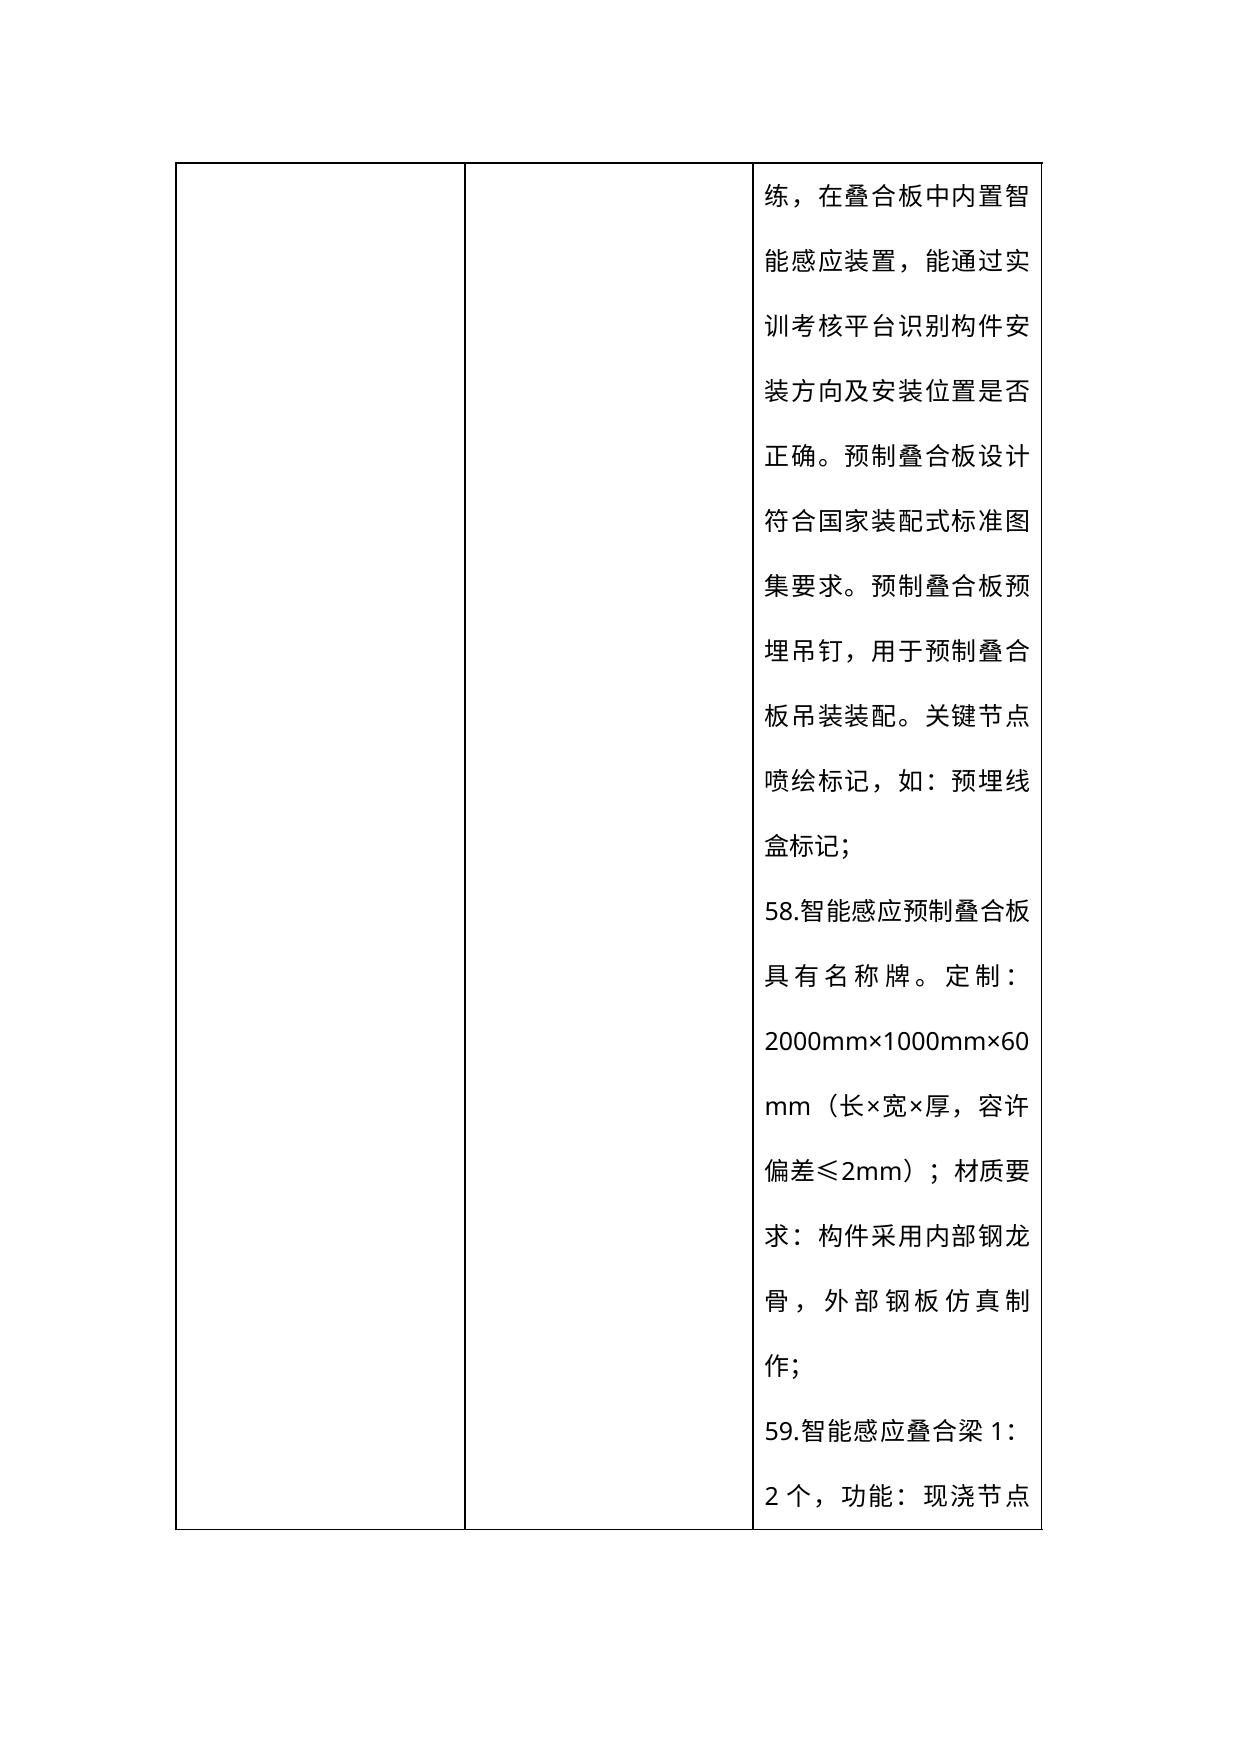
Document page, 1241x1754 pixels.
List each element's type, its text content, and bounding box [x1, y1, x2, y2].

table_cell 2 [177, 164, 464, 1528]
table_cell [466, 164, 752, 1528]
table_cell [754, 164, 1041, 1528]
